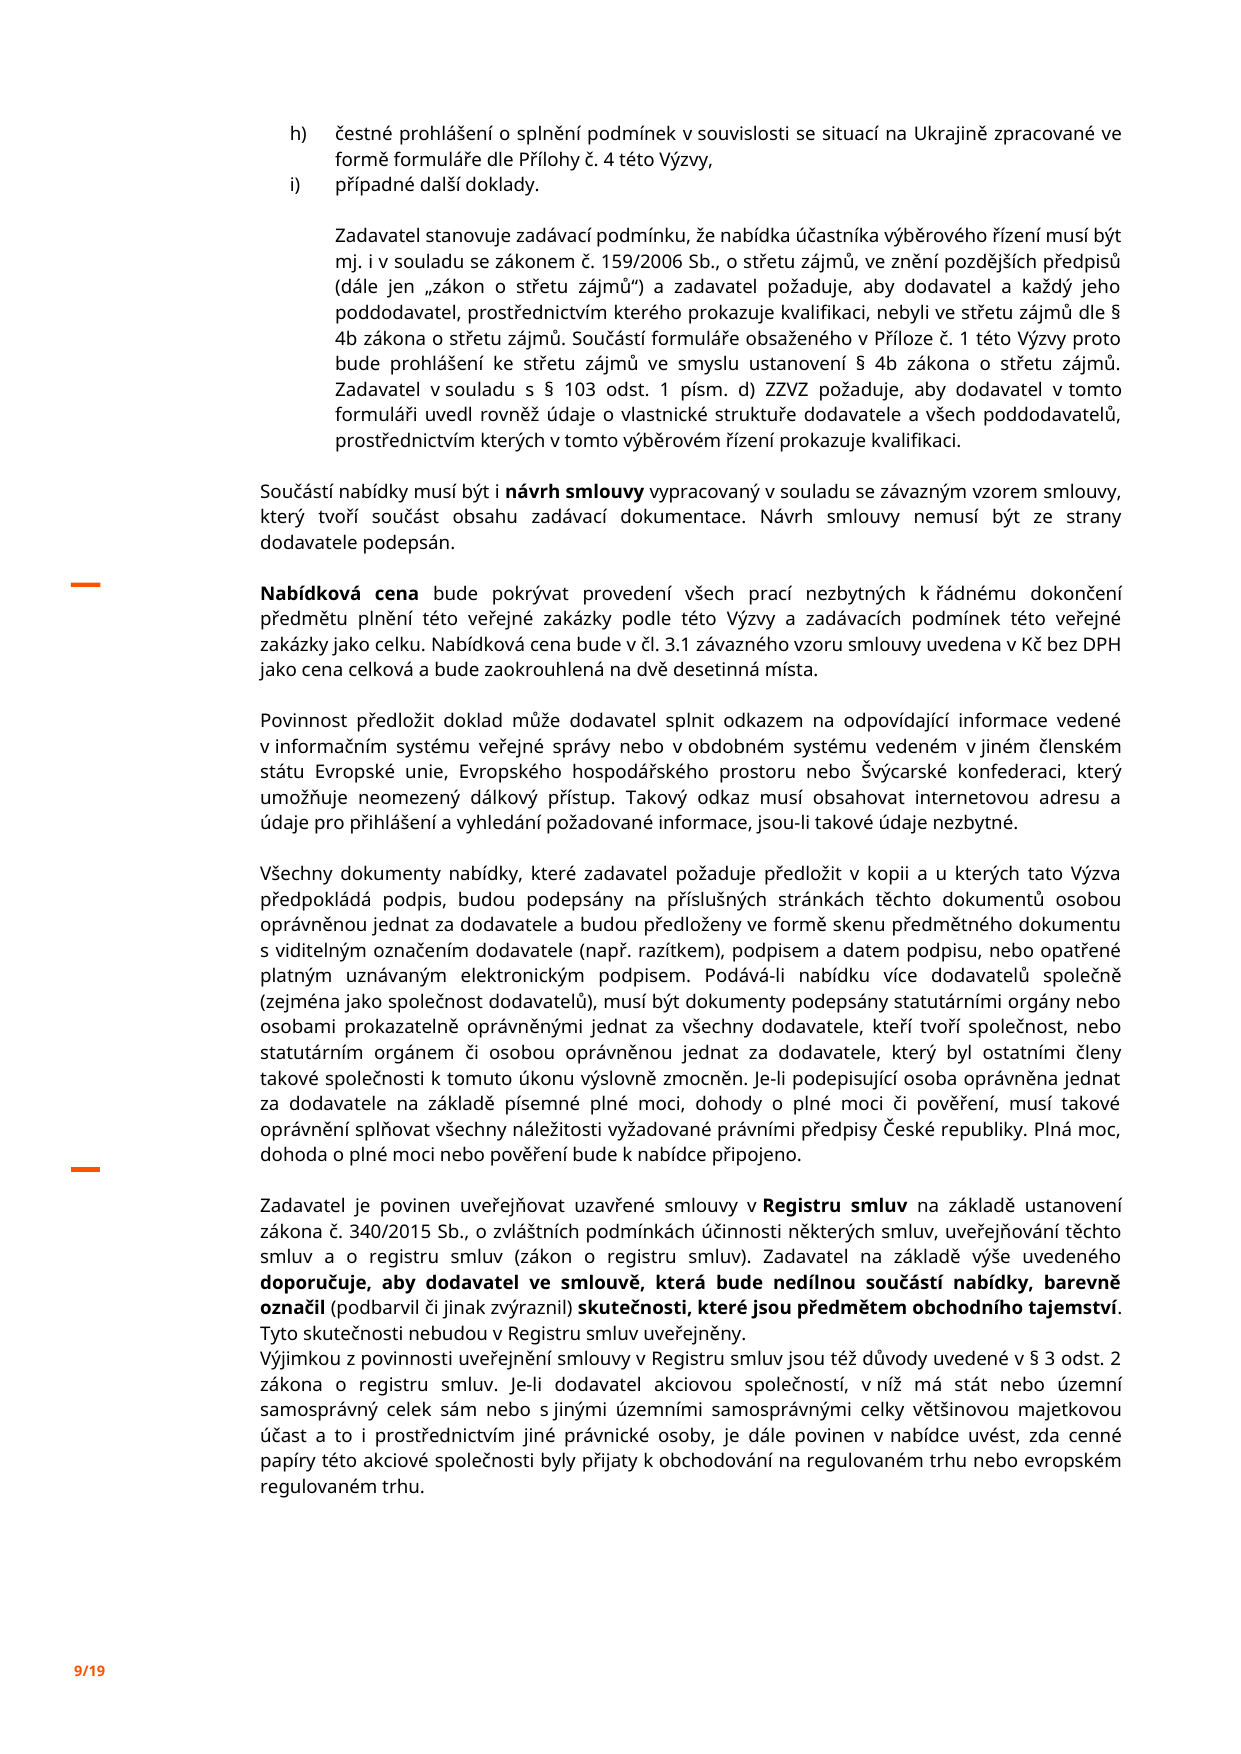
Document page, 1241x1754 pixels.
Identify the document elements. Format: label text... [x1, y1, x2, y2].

text Součástí nabídky musí být i návrh smlouvy vypracovaný v souladu se závazným vzorem smlouvy, který tvoří součást obsahu zadávací dokumentace. Návrh smlouvy nemusí být ze strany dodavatele podepsán. [260, 478, 1122, 554]
text Zadavatel stanovuje zadávací podmínku, že nabídka účastníka výběrového řízení musí být mj. i v souladu se zákonem č. 159/2006 Sb., o střetu zájmů, ve znění pozdějších předpisů (dále jen „zákon o střetu zájmů“) a zadavatel požaduje, aby dodavatel a každý jeho poddodavatel, prostřednictvím kterého prokazuje kvalifikaci, nebyli ve střetu zájmů dle § 4b zákona o střetu zájmů. Součástí formuláře obsaženého v Příloze č. 1 této Výzvy proto bude prohlášení ke střetu zájmů ve smyslu ustanovení § 4b zákona o střetu zájmů. Zadavatel v souladu s § 103 odst. 1 písm. d) ZZVZ požaduje, aby dodavatel v tomto formuláři uvedl rovněž údaje o vlastnické struktuře dodavatele a všech poddodavatelů, prostřednictvím kterých v tomto výběrovém řízení prokazuje kvalifikaci. [335, 223, 1122, 452]
text Nabídková cena bude pokrývat provedení všech prací nezbytných k řádnému dokončení předmětu plnění této veřejné zakázky podle této Výzvy a zadávacích podmínek této veřejné zakázky jako celku. Nabídková cena bude v čl. 3.1 závazného vzoru smlouvy uvedena v Kč bez DPH jako cena celková a bude zaokrouhlená na dvě desetinná místa. [260, 580, 1122, 682]
text Zadavatel je povinen uveřejňovat uzavřené smlouvy v Registru smluv na základě ustanovení zákona č. 340/2015 Sb., o zvláštních podmínkách účinnosti některých smluv, uveřejňování těchto smluv a o registru smluv (zákon o registru smluv). Zadavatel na základě výše uvedeného doporučuje, aby dodavatel ve smlouvě, která bude nedílnou součástí nabídky, barevně označil (podbarvil či jinak zvýraznil) skutečnosti, které jsou předmětem obchodního tajemství. Tyto skutečnosti nebudou v Registru smluv uveřejněny. [260, 1192, 1122, 1346]
list případné další doklady. [289, 172, 1122, 197]
text Výjimkou z povinnosti uveřejnění smlouvy v Registru smluv jsou též důvody uvedené v § 3 odst. 2 zákona o registru smluv. Je-li dodavatel akciovou společností, v níž má stát nebo územní samosprávný celek sám nebo s jinými územními samosprávnými celky většinovou majetkovou účast a to i prostřednictvím jiné právnické osoby, je dále povinen v nabídce uvést, zda cenné papíry této akciové společnosti byly přijaty k obchodování na regulovaném trhu nebo evropském regulovaném trhu. [260, 1346, 1122, 1499]
text Všechny dokumenty nabídky, které zadavatel požaduje předložit v kopii a u kterých tato Výzva předpokládá podpis, budou podepsány na příslušných stránkách těchto dokumentů osobou oprávněnou jednat za dodavatele a budou předloženy ve formě skenu předmětného dokumentu s viditelným označením dodavatele (např. razítkem), podpisem a datem podpisu, nebo opatřené platným uznávaným elektronickým podpisem. Podává-li nabídku více dodavatelů společně (zejména jako společnost dodavatelů), musí být dokumenty podepsány statutárními orgány nebo osobami prokazatelně oprávněnými jednat za všechny dodavatele, kteří tvoří společnost, nebo statutárním orgánem či osobou oprávněnou jednat za dodavatele, který byl ostatními členy takové společnosti k tomuto úkonu výslovně zmocněn. Je-li podepisující osoba oprávněna jednat za dodavatele na základě písemné plné moci, dohody o plné moci či pověření, musí takové oprávnění splňovat všechny náležitosti vyžadované právními předpisy České republiky. Plná moc, dohoda o plné moci nebo pověření bude k nabídce připojeno. [260, 861, 1122, 1167]
list čestné prohlášení o splnění podmínek v souvislosti se situací na Ukrajině zpracované ve formě formuláře dle Přílohy č. 4 této Výzvy, [289, 121, 1122, 172]
text Povinnost předložit doklad může dodavatel splnit odkazem na odpovídající informace vedené v informačním systému veřejné správy nebo v obdobném systému vedeném v jiném členském státu Evropské unie, Evropského hospodářského prostoru nebo Švýcarské konfederaci, který umožňuje neomezený dálkový přístup. Takový odkaz musí obsahovat internetovou adresu a údaje pro přihlášení a vyhledání požadované informace, jsou-li takové údaje nezbytné. [260, 708, 1122, 835]
